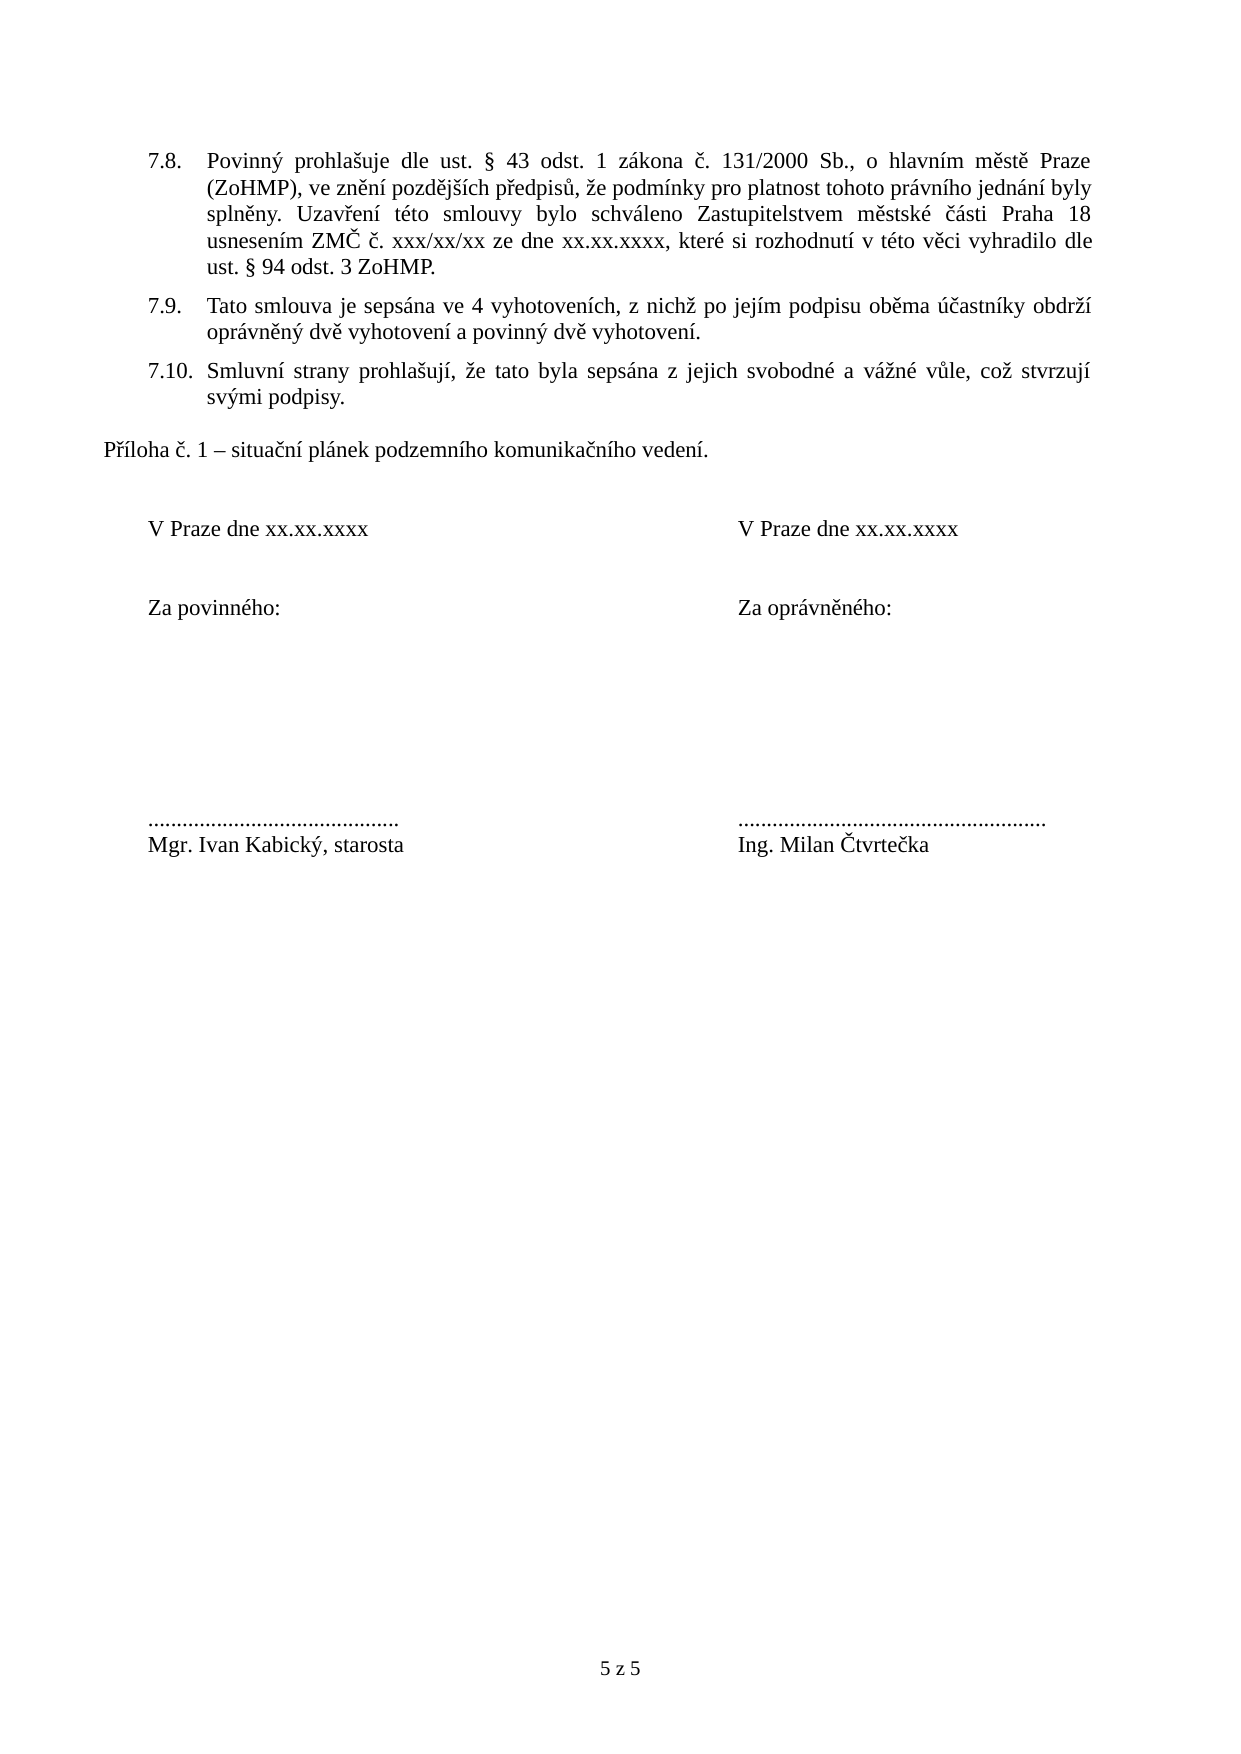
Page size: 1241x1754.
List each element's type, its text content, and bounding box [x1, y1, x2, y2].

text Za povinného: Za oprávněného: [148, 594, 1093, 621]
list Tato smlouva je sepsána ve 4 vyhotoveních, z nichž po jejím podpisu oběma účastníky obdrží oprávněný dvě vyhotovení a povinný dvě vyhotovení. [148, 292, 1093, 344]
list Smluvní strany prohlašují, že tato byla sepsána z jejich svobodné a vážné vůle, což stvrzují svými podpisy. [148, 357, 1093, 410]
text ............................................ ...................................................... [148, 805, 1093, 831]
text Příloha č. 1 – situační plánek podzemního komunikačního vedení. [103, 436, 1093, 462]
text Mgr. Ivan Kabický, starosta Ing. Milan Čtvrtečka [148, 831, 1093, 858]
text V Praze dne xx.xx.xxxx V Praze dne xx.xx.xxxx [148, 515, 1093, 542]
list Povinný prohlašuje dle ust. § 43 odst. 1 zákona č. 131/2000 Sb., o hlavním městě Praze (ZoHMP), ve znění pozdějších předpisů, že podmínky pro platnost tohoto právního jednání byly splněny. Uzavření této smlouvy bylo schváleno Zastupitelstvem městské části Praha 18 usnesením ZMČ č. xxx/xx/xx ze dne xx.xx.xxxx, které si rozhodnutí v této věci vyhradilo dle ust. § 94 odst. 3 ZoHMP. [148, 148, 1093, 279]
